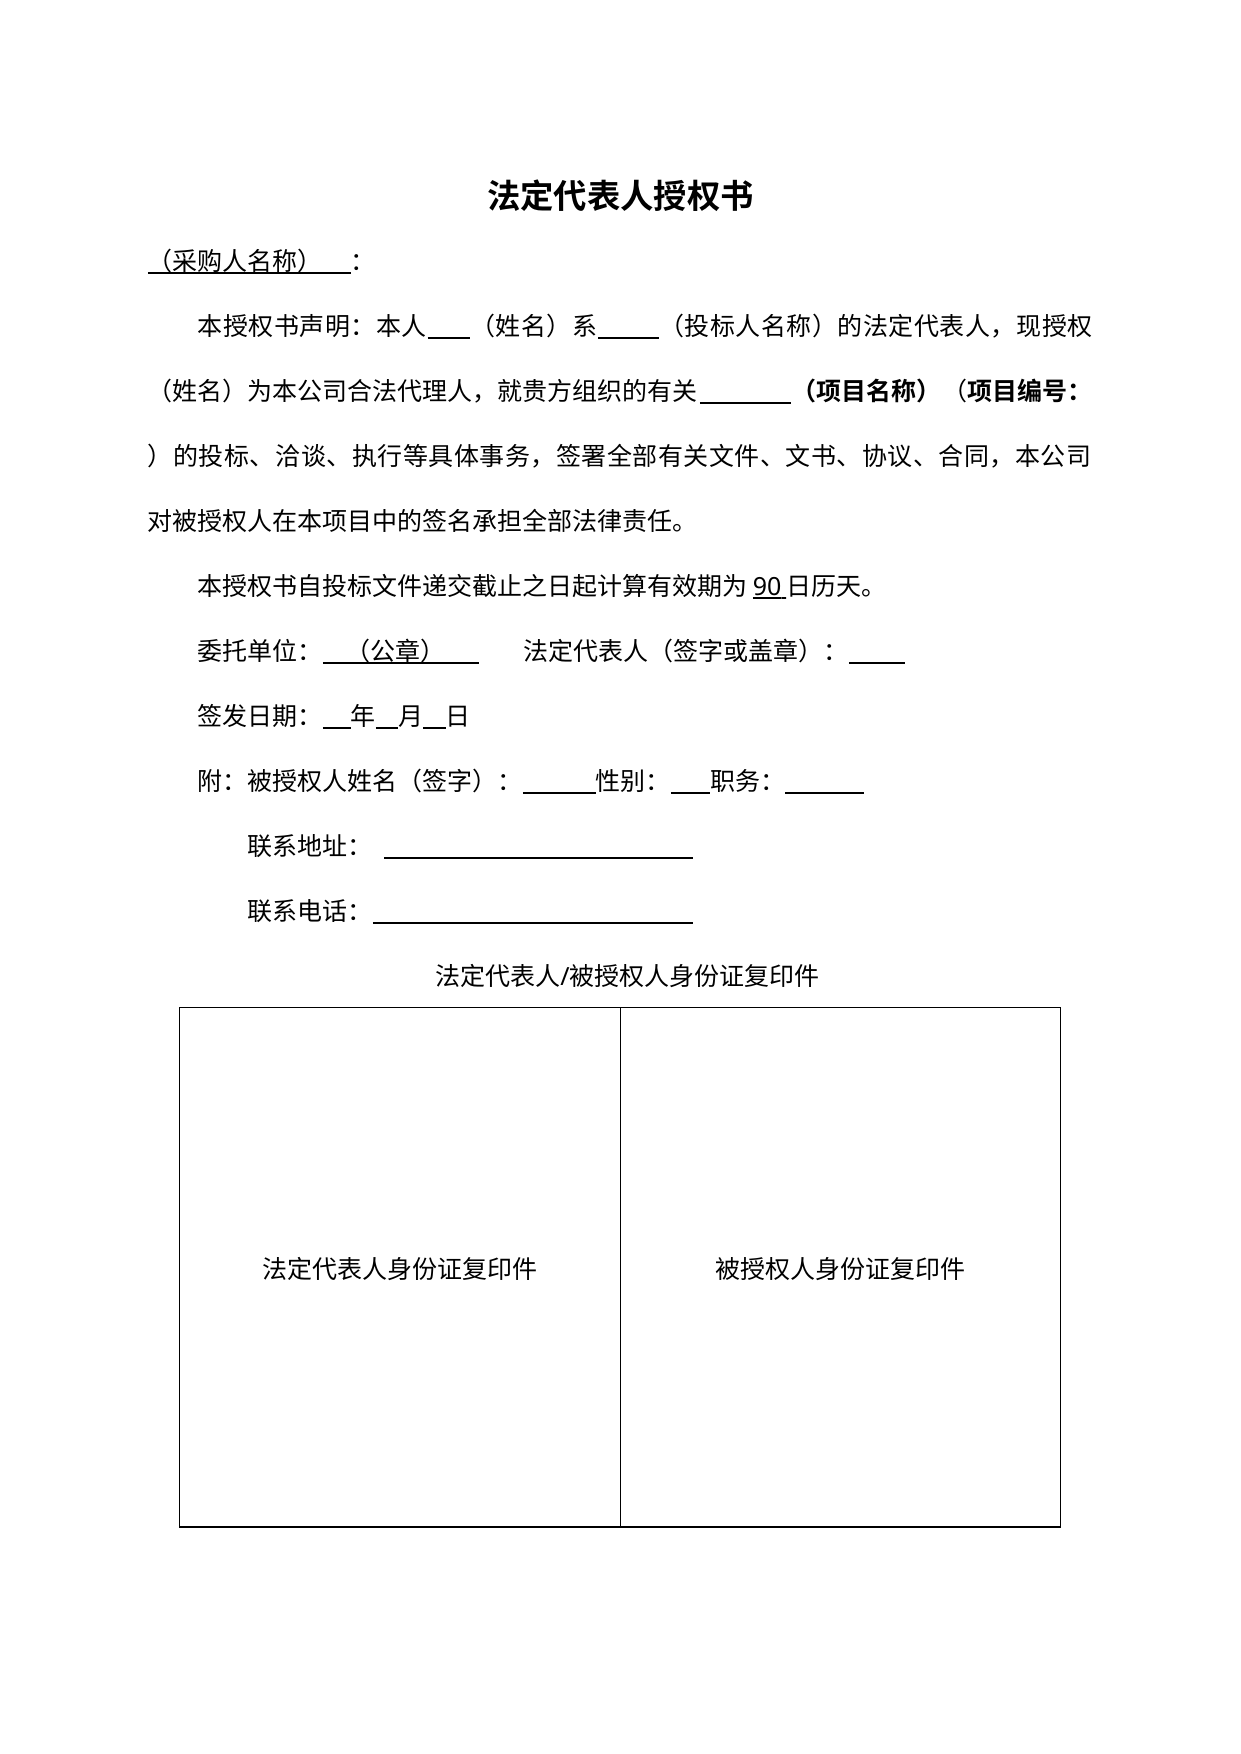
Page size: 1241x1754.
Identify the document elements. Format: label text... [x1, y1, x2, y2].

text 委托单位： （公章） 法定代表人（签字或盖章）： [148, 617, 1093, 682]
text 联系地址： [148, 812, 1093, 877]
text 本授权书声明：本人 （姓名）系 （投标人名称）的法定代表人，现授权 （姓名）为本公司合法代理人，就贵方组织的有关 （项目名称）（项目编号： ）的投标、洽谈、执行等具体事务，签署全部有关文件、文书、协议、合同，本公司对被授权人在本项目中的签名承担全部法律责任。 [148, 292, 1093, 552]
text 法定代表人/被授权人身份证复印件 [148, 942, 1093, 1007]
text 法定代表人授权书 [148, 162, 1093, 227]
text 附：被授权人姓名（签字）： 性别： 职务： [148, 747, 1093, 812]
text （采购人名称） ： [148, 227, 1093, 292]
text 签发日期： 年 月 日 [148, 682, 1093, 747]
table_header 被授权人身份证复印件 [621, 1008, 1060, 1526]
text 本授权书自投标文件递交截止之日起计算有效期为90日历天。 [148, 552, 1093, 617]
table_header 法定代表人身份证复印件 [180, 1008, 620, 1526]
text 联系电话： [148, 877, 1093, 942]
